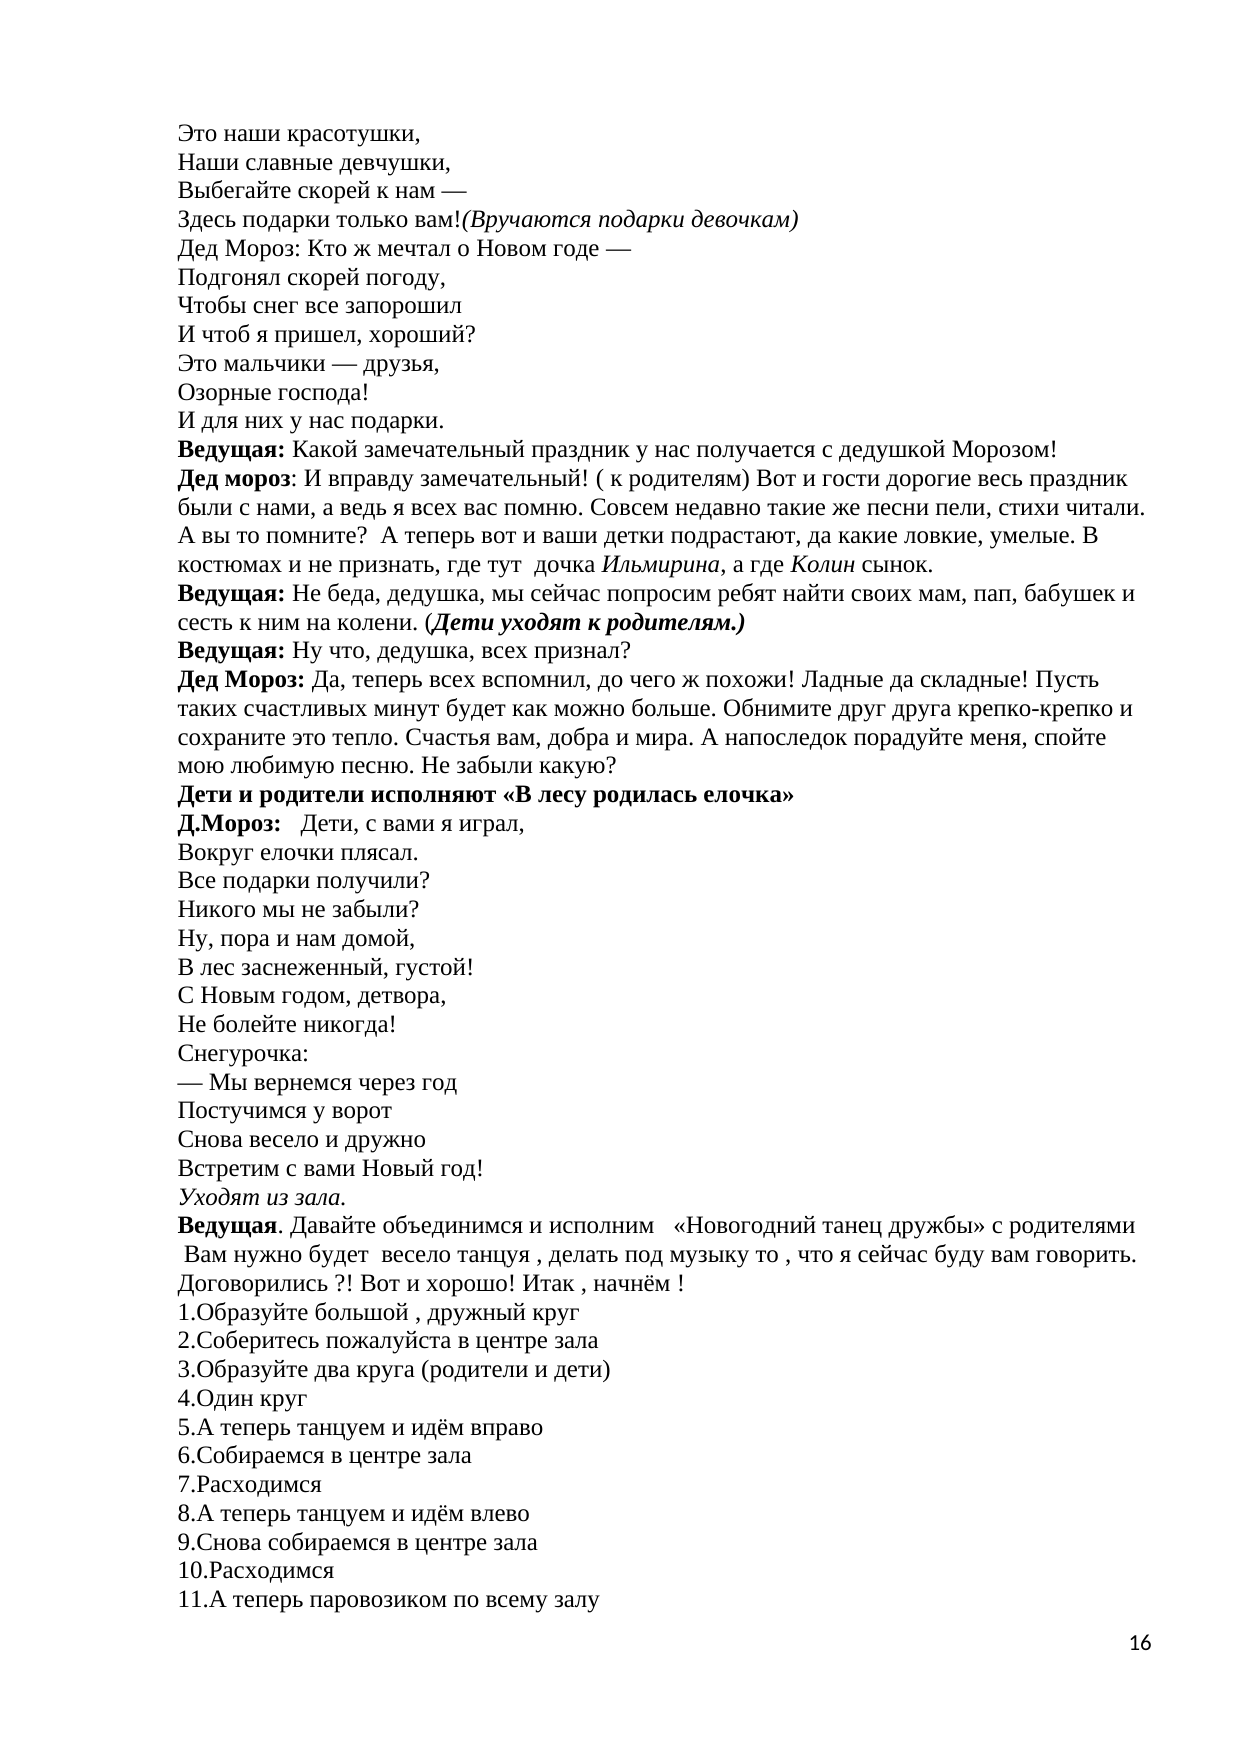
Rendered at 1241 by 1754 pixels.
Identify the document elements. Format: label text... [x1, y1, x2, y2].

text Дед Мороз: Да, теперь всех вспомнил, до чего ж похожи! Ладные да складные! Пусть таких счастливых минут будет как можно больше. Обнимите друг друга крепко-крепко и сохраните это тепло. Счастья вам, добра и мира. А напоследок порадуйте меня, спойте мою любимую песню. Не забыли какую? [177, 664, 1152, 779]
text Ведущая: Какой замечательный праздник у нас получается с дедушкой Морозом! [177, 434, 1152, 463]
text Все подарки получили? [177, 866, 1152, 894]
text Ну, пора и нам домой, [177, 923, 1152, 952]
text 6.Собираемся в центре зала [177, 1441, 1152, 1469]
text 4.Один круг [177, 1383, 1152, 1412]
text Д.Мороз: Дети, с вами я играл, [177, 808, 1152, 837]
text Уходят из зала. [177, 1182, 1152, 1211]
text С Новым годом, детвора, [177, 981, 1152, 1009]
text Ведущая. Давайте объединимся и исполним «Новогодний танец дружбы» с родителями [177, 1211, 1152, 1239]
text Снегурочка: — Мы вернемся через год Постучимся у ворот Снова весело и дружно Встретим с вами Новый год! [309, 1038, 1152, 1182]
text 3.Образуйте два круга (родители и дети) [177, 1354, 1152, 1383]
text 5.А теперь танцуем и идём вправо [177, 1412, 1152, 1441]
text 7.Расходимся [177, 1469, 1152, 1498]
text 8.А теперь танцуем и идём влево [177, 1498, 1152, 1527]
text 2.Соберитесь пожалуйста в центре зала [177, 1326, 1152, 1354]
text 9.Снова собираемся в центре зала [177, 1527, 1152, 1556]
text Дети и родители исполняют «В лесу родилась елочка» [177, 779, 1152, 808]
text Вам нужно будет весело танцуя , делать под музыку то , что я сейчас буду вам говорить. Договорились ?! Вот и хорошо! Итак , начнём ! [177, 1239, 1152, 1297]
text 1.Образуйте большой , дружный круг [177, 1297, 1152, 1326]
text 10.Расходимся [177, 1556, 1152, 1584]
text Вокруг елочки плясал. [177, 837, 1152, 866]
text Ведущая: Ну что, дедушка, всех признал? [177, 636, 1152, 664]
text Не болейте никогда! [177, 1009, 1152, 1038]
text Никого мы не забыли? [177, 894, 1152, 923]
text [177, 118, 1152, 434]
text В лес заснеженный, густой! [177, 952, 1152, 981]
text 11.А теперь паровозиком по всему залу [177, 1584, 1152, 1613]
text Ведущая: Не беда, дедушка, мы сейчас попросим ребят найти своих мам, пап, бабушек и сесть к ним на колени. (Дети уходят к родителям.) [177, 578, 1152, 636]
text Дед мороз: И вправду замечательный! ( к родителям) Вот и гости дорогие весь праздник были с нами, а ведь я всех вас помню. Совсем недавно такие же песни пели, стихи читали. А вы то помните? А теперь вот и ваши детки подрастают, да какие ловкие, умелые. В костюмах и не признать, где тут дочка Ильмирина, а где Колин сынок. [177, 463, 1152, 578]
